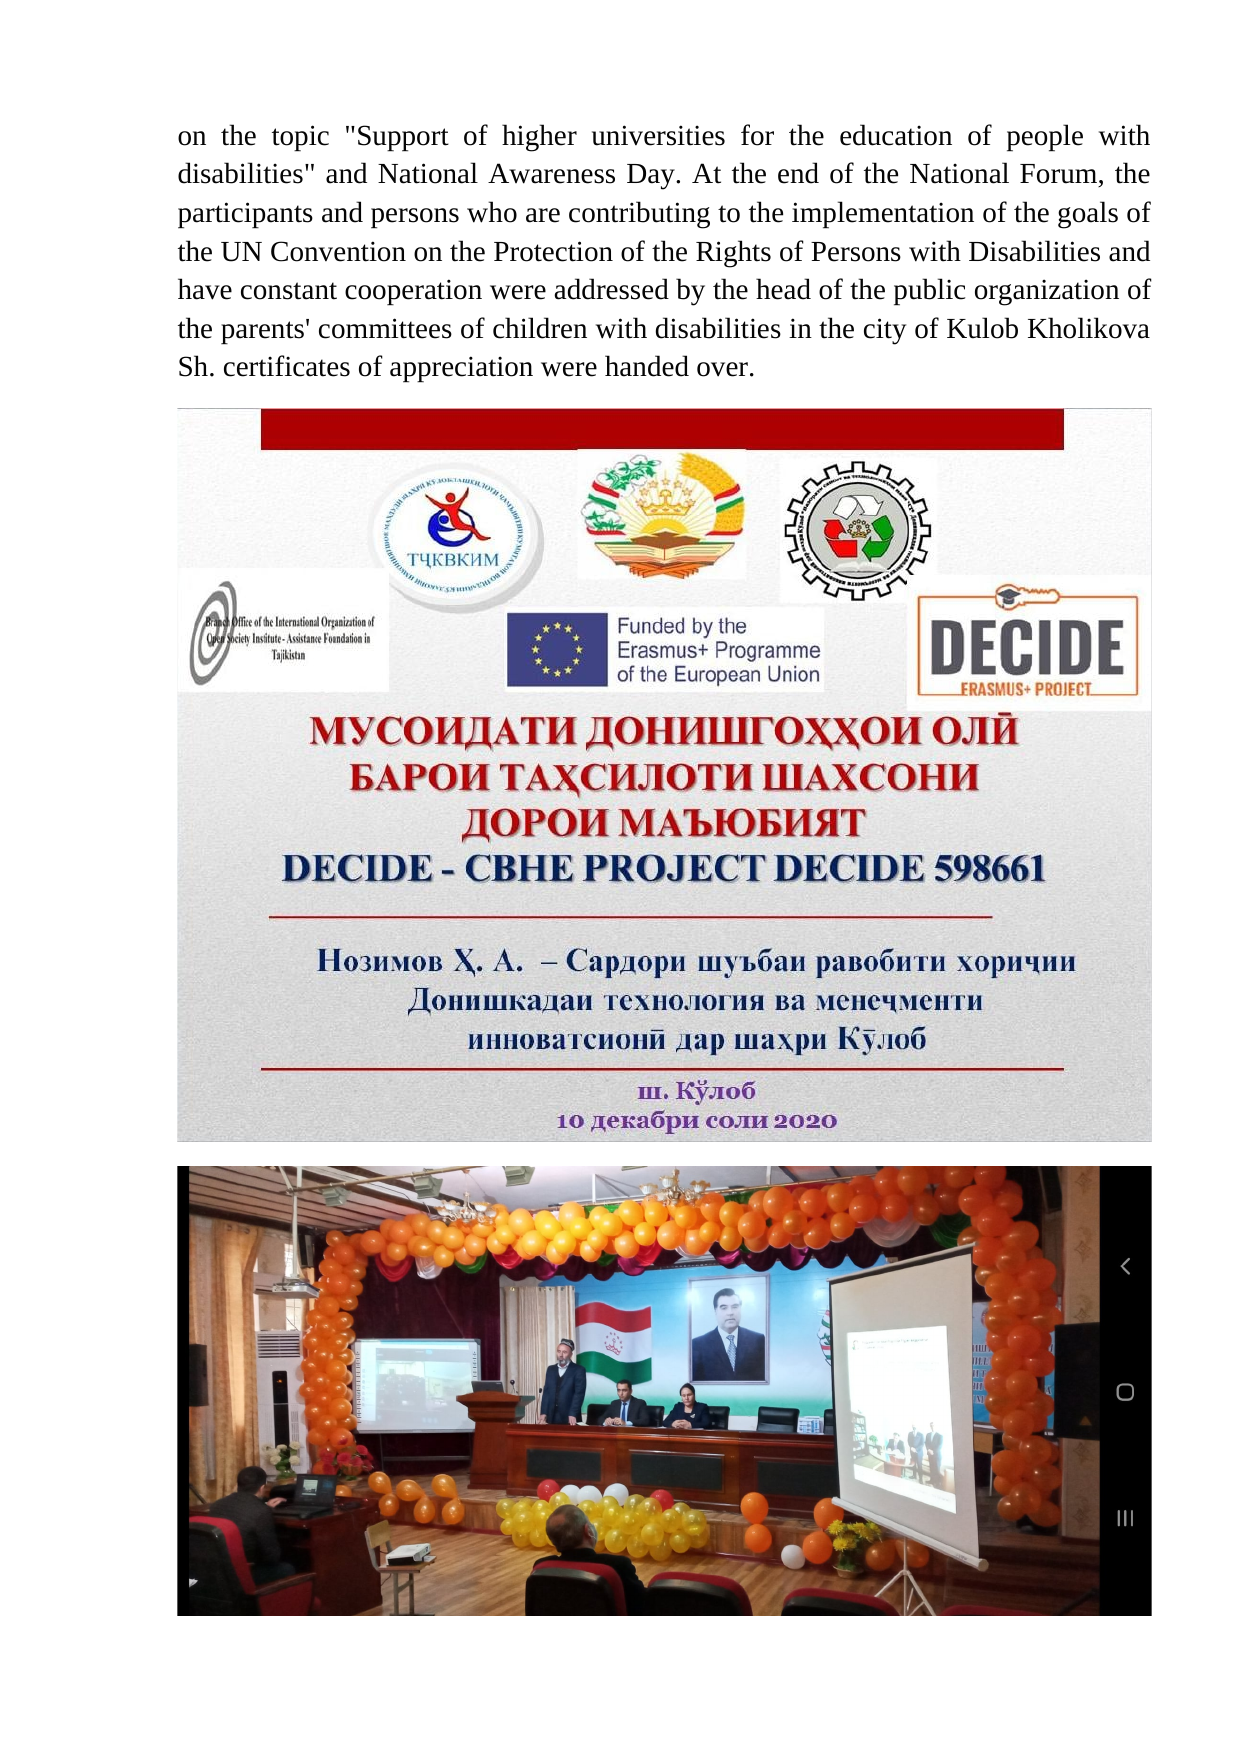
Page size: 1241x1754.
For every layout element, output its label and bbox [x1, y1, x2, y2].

text [177, 118, 1152, 383]
picture [177, 1166, 1152, 1616]
picture [177, 408, 1152, 1142]
